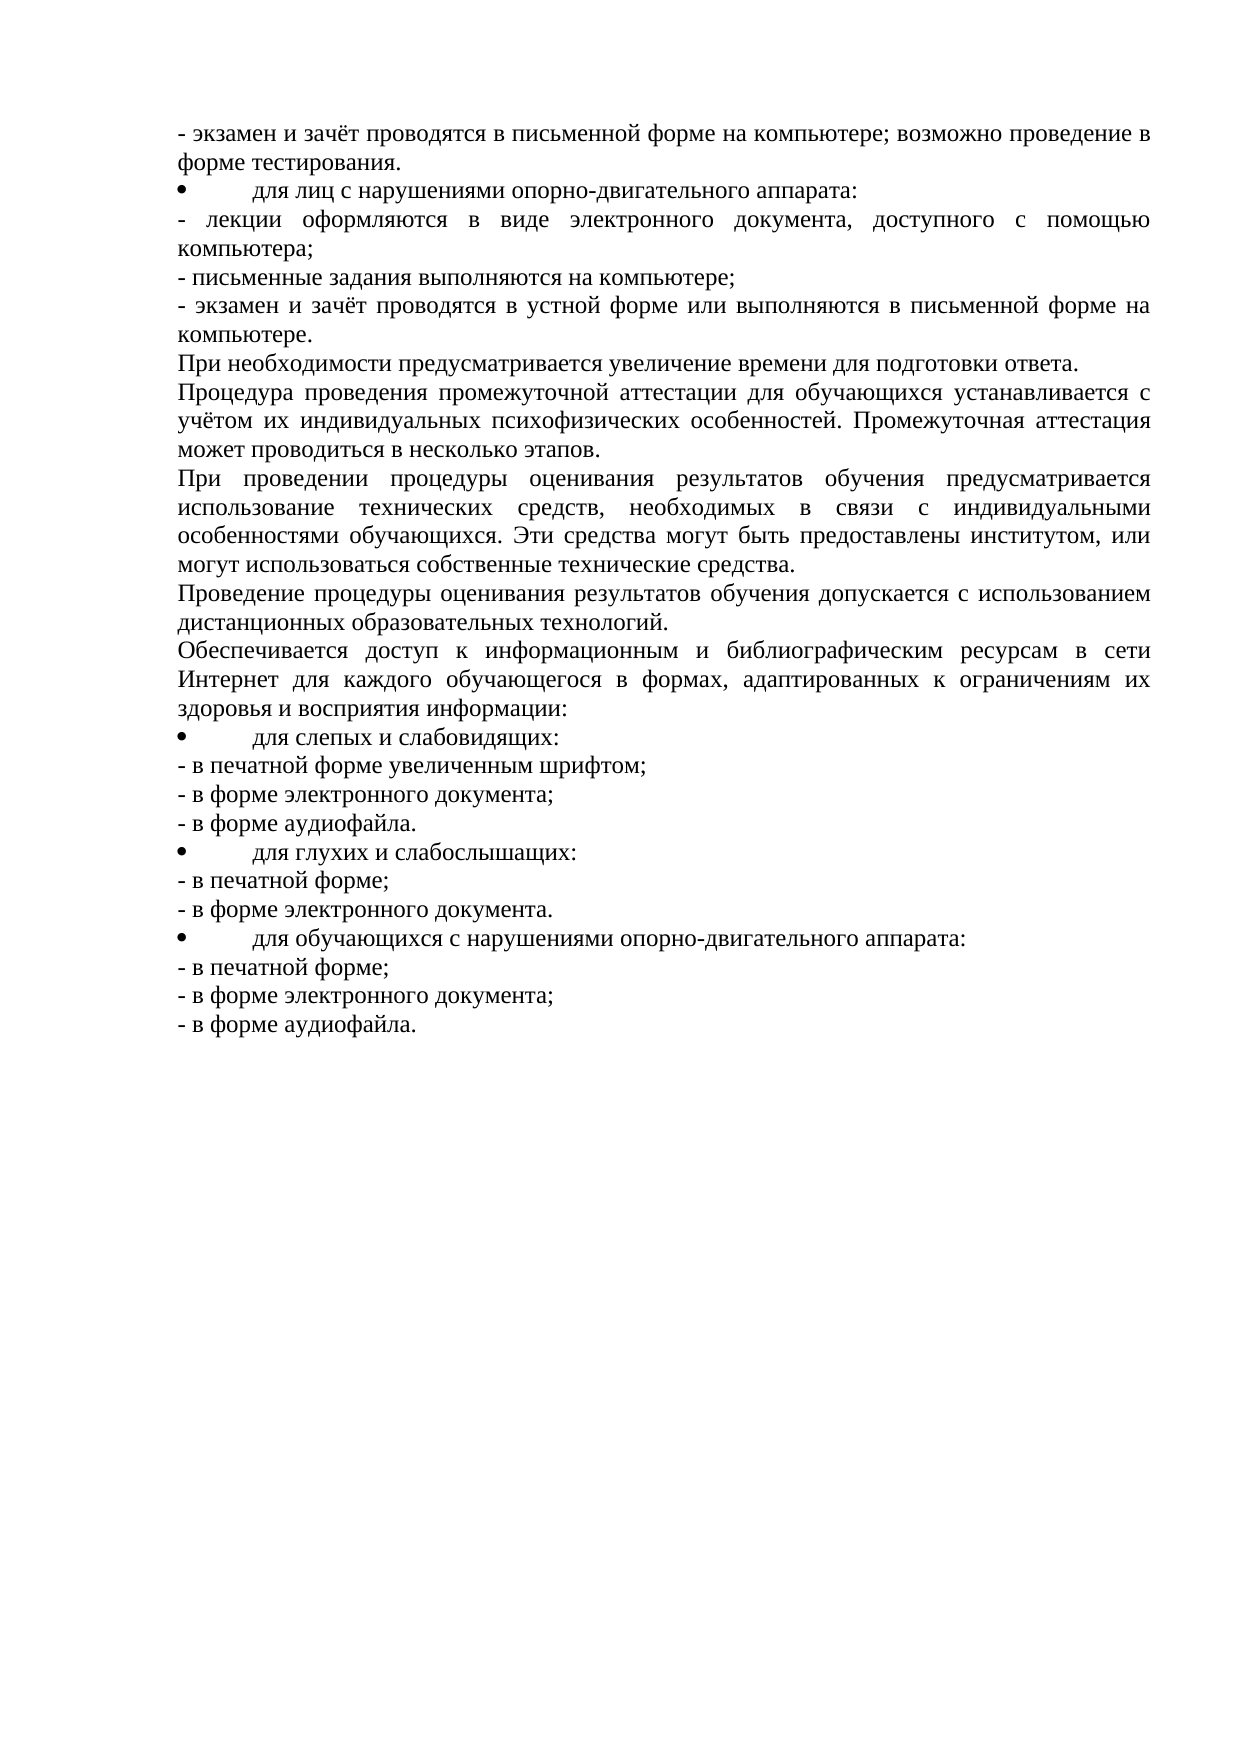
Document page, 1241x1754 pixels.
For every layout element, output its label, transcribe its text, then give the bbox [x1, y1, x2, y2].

list для лиц с нарушениями опорно-двигательного аппарата: [177, 176, 1152, 204]
text - экзамен и зачёт проводятся в устной форме или выполняются в письменной форме на компьютере. [177, 291, 1152, 348]
text Процедура проведения промежуточной аттестации для обучающихся устанавливается с учётом их индивидуальных психофизических особенностей. Промежуточная аттестация может проводиться в несколько этапов. [177, 377, 1152, 463]
text - в форме аудиофайла. [177, 1009, 1152, 1038]
text - в форме электронного документа; [177, 981, 1152, 1009]
text Проведение процедуры оценивания результатов обучения допускается с использованием дистанционных образовательных технологий. [177, 578, 1152, 636]
list для слепых и слабовидящих: [177, 722, 1152, 751]
list для глухих и слабослышащих: [177, 837, 1152, 866]
text - экзамен и зачёт проводятся в письменной форме на компьютере; возможно проведение в форме тестирования. [177, 118, 1152, 176]
text - в форме аудиофайла. [177, 808, 1152, 837]
text - лекции оформляются в виде электронного документа, доступного с помощью компьютера; [177, 204, 1152, 262]
text - в печатной форме увеличенным шрифтом; [177, 751, 1152, 779]
text - письменные задания выполняются на компьютере; [177, 262, 1152, 291]
text При проведении процедуры оценивания результатов обучения предусматривается использование технических средств, необходимых в связи с индивидуальными особенностями обучающихся. Эти средства могут быть предоставлены институтом, или могут использоваться собственные технические средства. [177, 463, 1152, 578]
text При необходимости предусматривается увеличение времени для подготовки ответа. [177, 348, 1152, 377]
text - в форме электронного документа; [177, 779, 1152, 808]
text - в форме электронного документа. [177, 894, 1152, 923]
list для обучающихся с нарушениями опорно-двигательного аппарата: [177, 923, 1152, 952]
text - в печатной форме; [177, 866, 1152, 894]
text - в печатной форме; [177, 952, 1152, 981]
text Обеспечивается доступ к информационным и библиографическим ресурсам в сети Интернет для каждого обучающегося в формах, адаптированных к ограничениям их здоровья и восприятия информации: [177, 636, 1152, 722]
